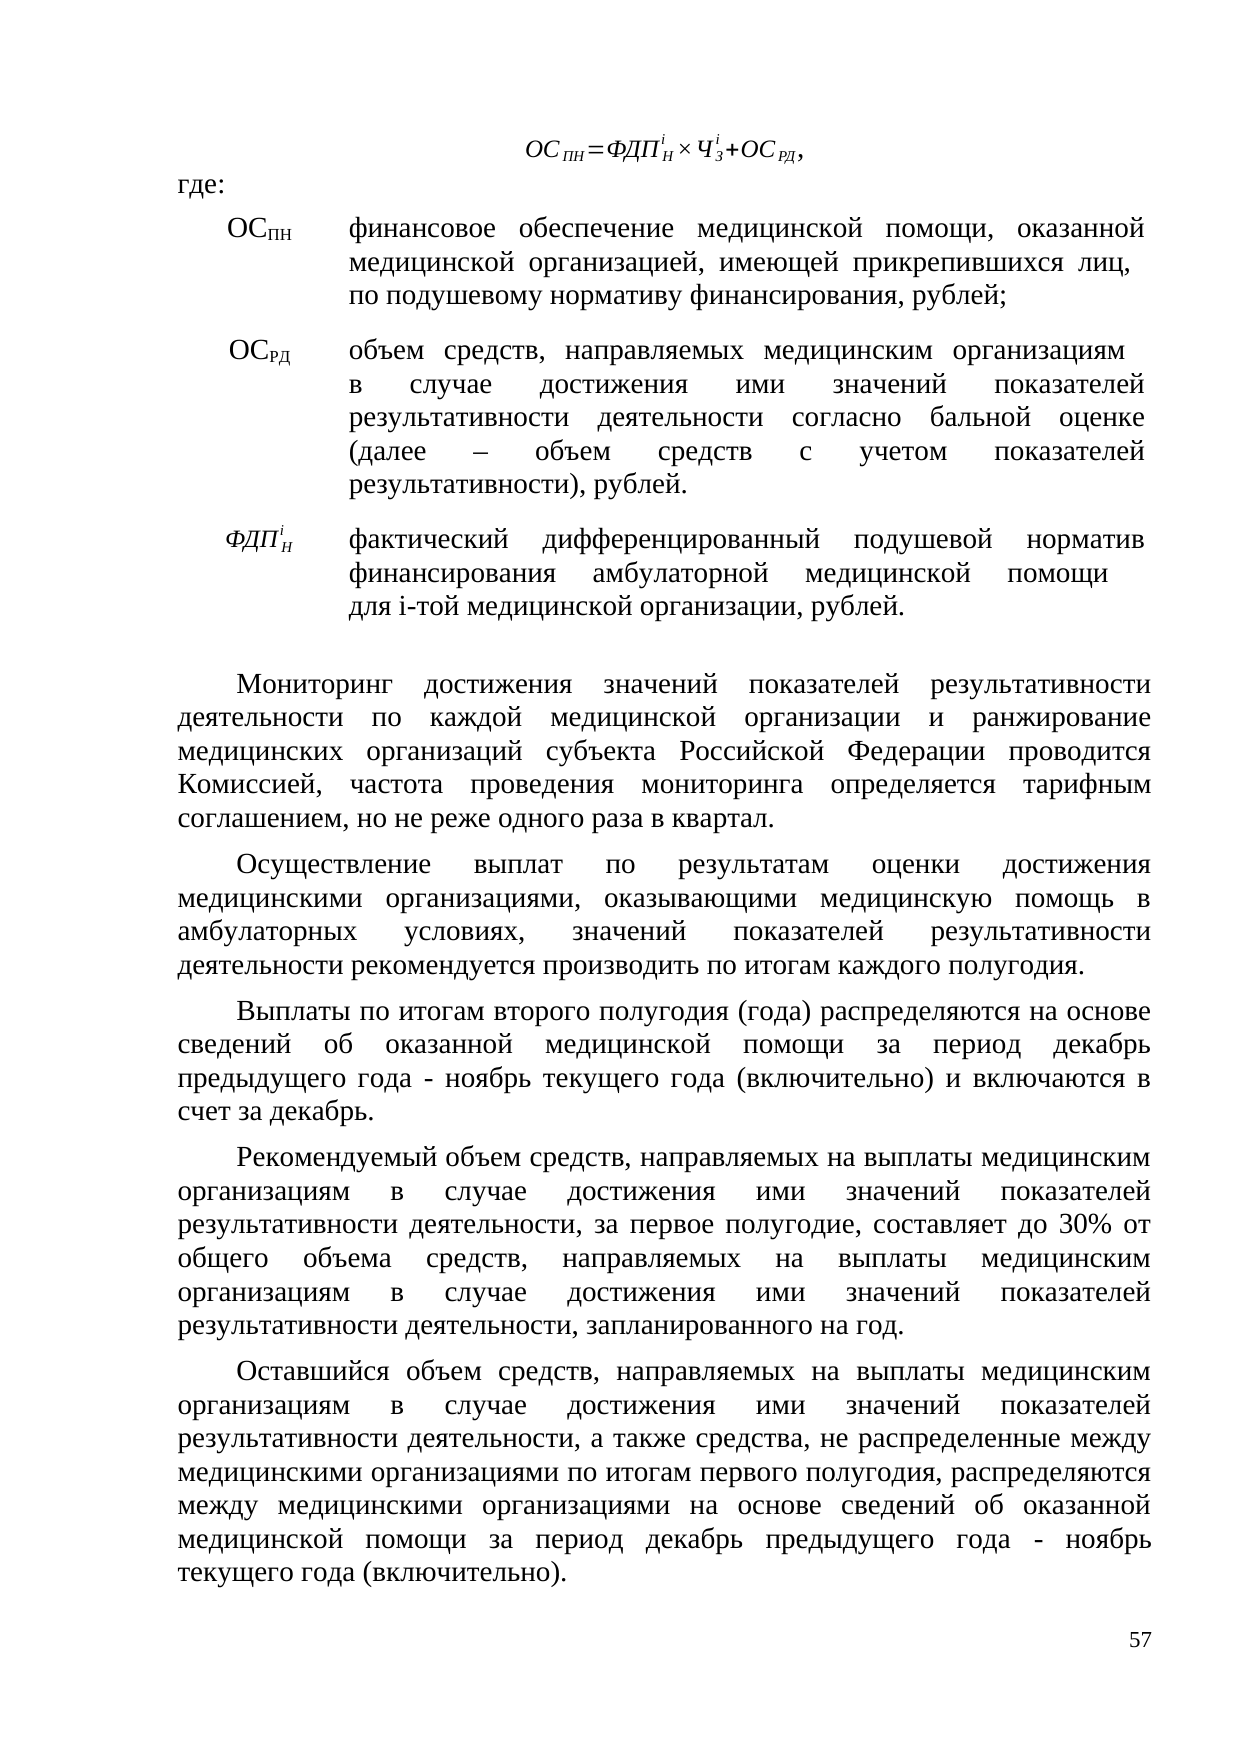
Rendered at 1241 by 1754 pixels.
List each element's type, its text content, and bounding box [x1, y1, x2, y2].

text , [177, 130, 1152, 166]
table_cell ОСРД [177, 322, 342, 511]
table_cell фактический дифференцированный подушевой норматив финансирования амбулаторной медицинской помощи для i-той медицинской организации, рублей. [342, 511, 1152, 632]
table_header ОСПН [177, 200, 342, 322]
text Мониторинг достижения значений показателей результативности деятельности по каждой медицинской организации и ранжирование медицинских организаций субъекта Российской Федерации проводится Комиссией, частота проведения мониторинга определяется тарифным соглашением, но не реже одного раза в квартал. [177, 666, 1152, 834]
table_header финансовое обеспечение медицинской помощи, оказанной медицинской организацией, имеющей прикрепившихся лиц, по подушевому нормативу финансирования, рублей; [342, 200, 1152, 322]
text Выплаты по итогам второго полугодия (года) распределяются на основе сведений об оказанной медицинской помощи за период декабрь предыдущего года - ноябрь текущего года (включительно) и включаются в счет за декабрь. [177, 993, 1152, 1127]
table_cell [177, 511, 342, 632]
text Рекомендуемый объем средств, направляемых на выплаты медицинским организациям в случае достижения ими значений показателей результативности деятельности, за первое полугодие, составляет до 30% от общего объема средств, направляемых на выплаты медицинским организациям в случае достижения ими значений показателей результативности деятельности, запланированного на год. [177, 1139, 1152, 1341]
text Осуществление выплат по результатам оценки достижения медицинскими организациями, оказывающими медицинскую помощь в амбулаторных условиях, значений показателей результативности деятельности рекомендуется производить по итогам каждого полугодия. [177, 846, 1152, 980]
table_cell объем средств, направляемых медицинским организациям в случае достижения ими значений показателей результативности деятельности согласно бальной оценке (далее – объем средств с учетом показателей результативности), рублей. [342, 322, 1152, 511]
text где: [177, 166, 1152, 200]
text Оставшийся объем средств, направляемых на выплаты медицинским организациям в случае достижения ими значений показателей результативности деятельности, а также средства, не распределенные между медицинскими организациями по итогам первого полугодия, распределяются между медицинскими организациями на основе сведений об оказанной медицинской помощи за период декабрь предыдущего года - ноябрь текущего года (включительно). [177, 1353, 1152, 1588]
